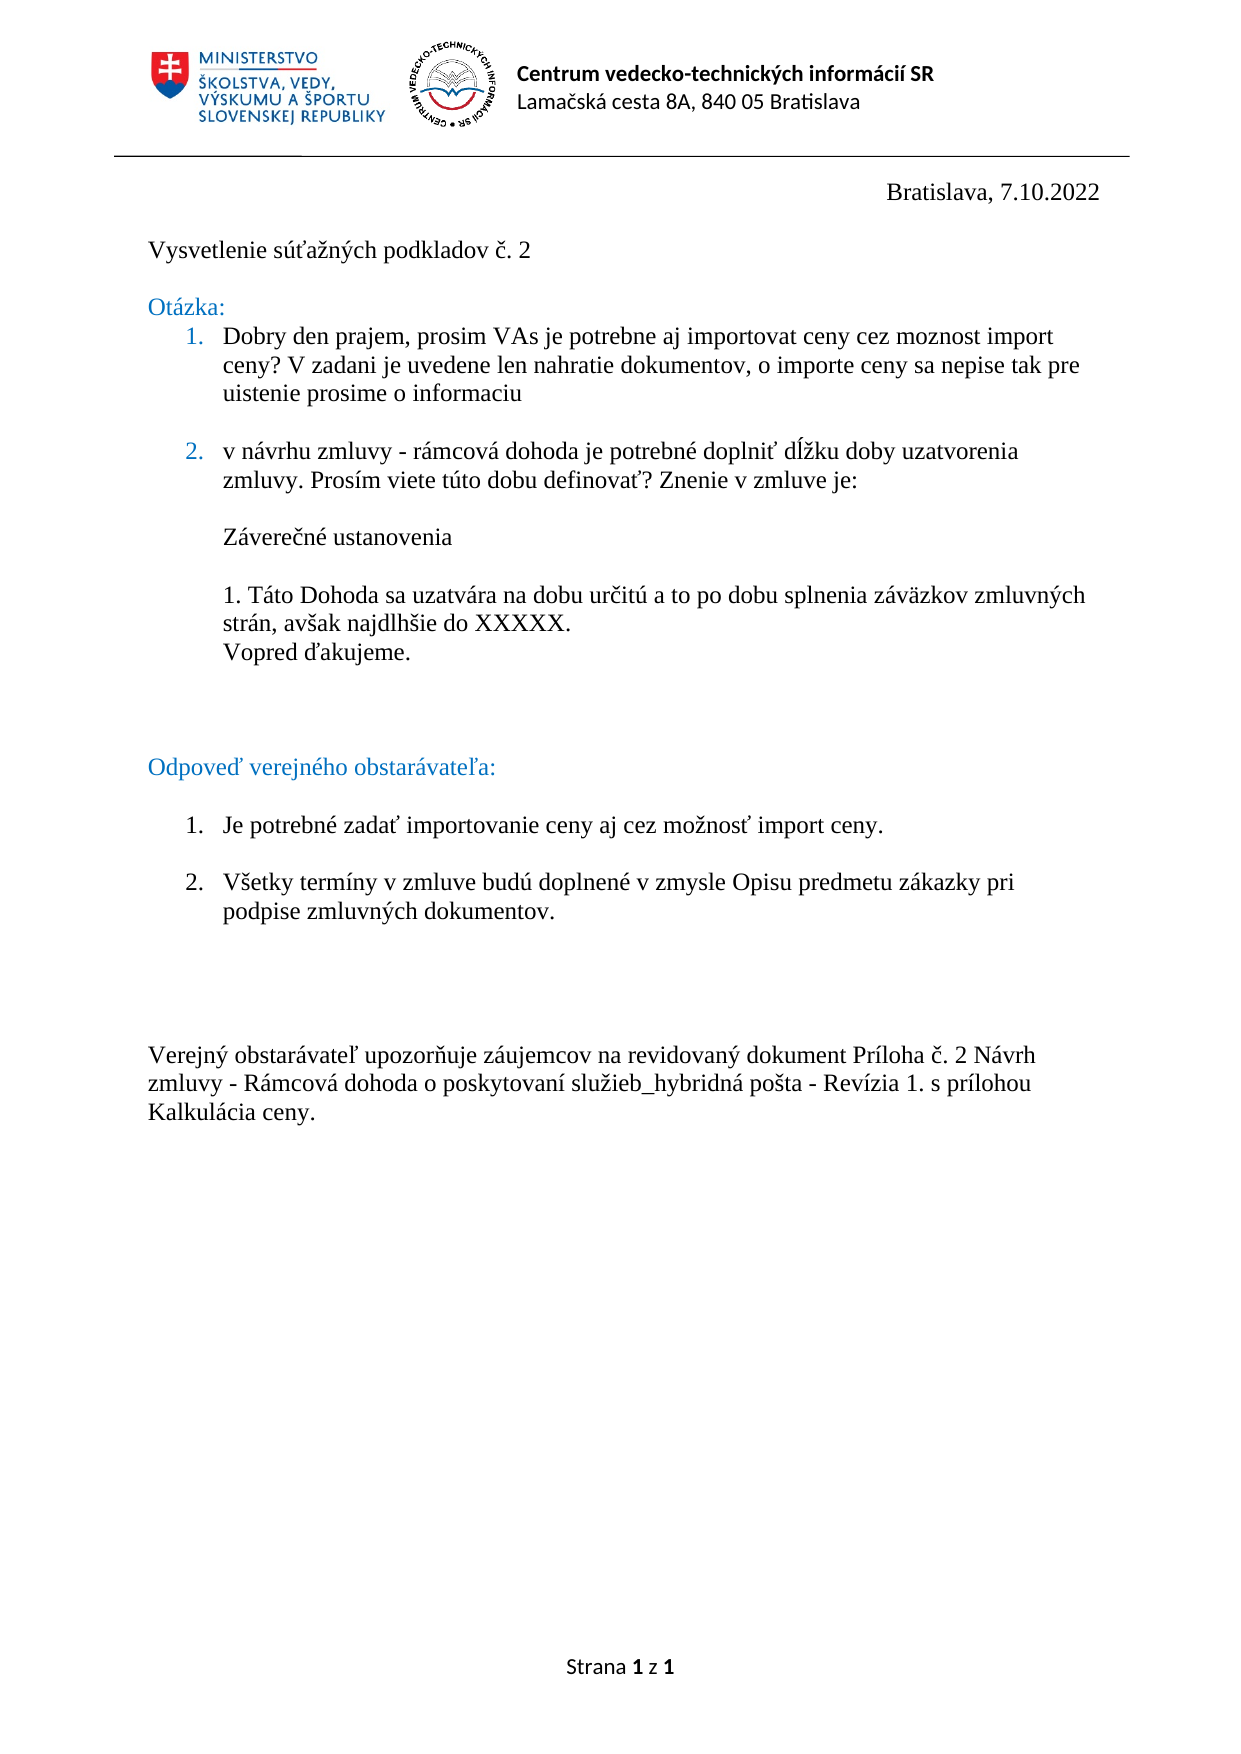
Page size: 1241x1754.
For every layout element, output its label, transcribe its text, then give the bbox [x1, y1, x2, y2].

text Bratislava, 7.10.2022 [148, 177, 1122, 206]
list Je potrebné zadať importovanie ceny aj cez možnosť import ceny. [185, 810, 1093, 838]
text Vysvetlenie súťažných podkladov č. 2 [148, 235, 1093, 263]
list v návrhu zmluvy - rámcová dohoda je potrebné doplniť dĺžku doby uzatvorenia zmluvy. Prosím viete túto dobu definovať? Znenie v zmluve je: Záverečné ustanovenia 1. Táto Dohoda sa uzatvára na dobu určitú a to po dobu splnenia záväzkov zmluvných strán, avšak najdlhšie do XXXXX. Vopred ďakujeme. [185, 436, 1093, 666]
picture [407, 40, 497, 129]
text Otázka: [148, 292, 1093, 321]
text Verejný obstarávateľ upozorňuje záujemcov na revidovaný dokument Príloha č. 2 Návrh zmluvy - Rámcová dohoda o poskytovaní služieb_hybridná pošta - Revízia 1. s prílohou Kalkulácia ceny. [148, 1040, 1093, 1126]
picture [142, 39, 396, 129]
list Všetky termíny v zmluve budú doplnené v zmysle Opisu predmetu zákazky pri podpise zmluvných dokumentov. [185, 867, 1093, 925]
list Dobry den prajem, prosim VAs je potrebne aj importovat ceny cez moznost import ceny? V zadani je uvedene len nahratie dokumentov, o importe ceny sa nepise tak pre uistenie prosime o informaciu [185, 321, 1093, 407]
text Odpoveď verejného obstarávateľa: [148, 752, 1093, 781]
